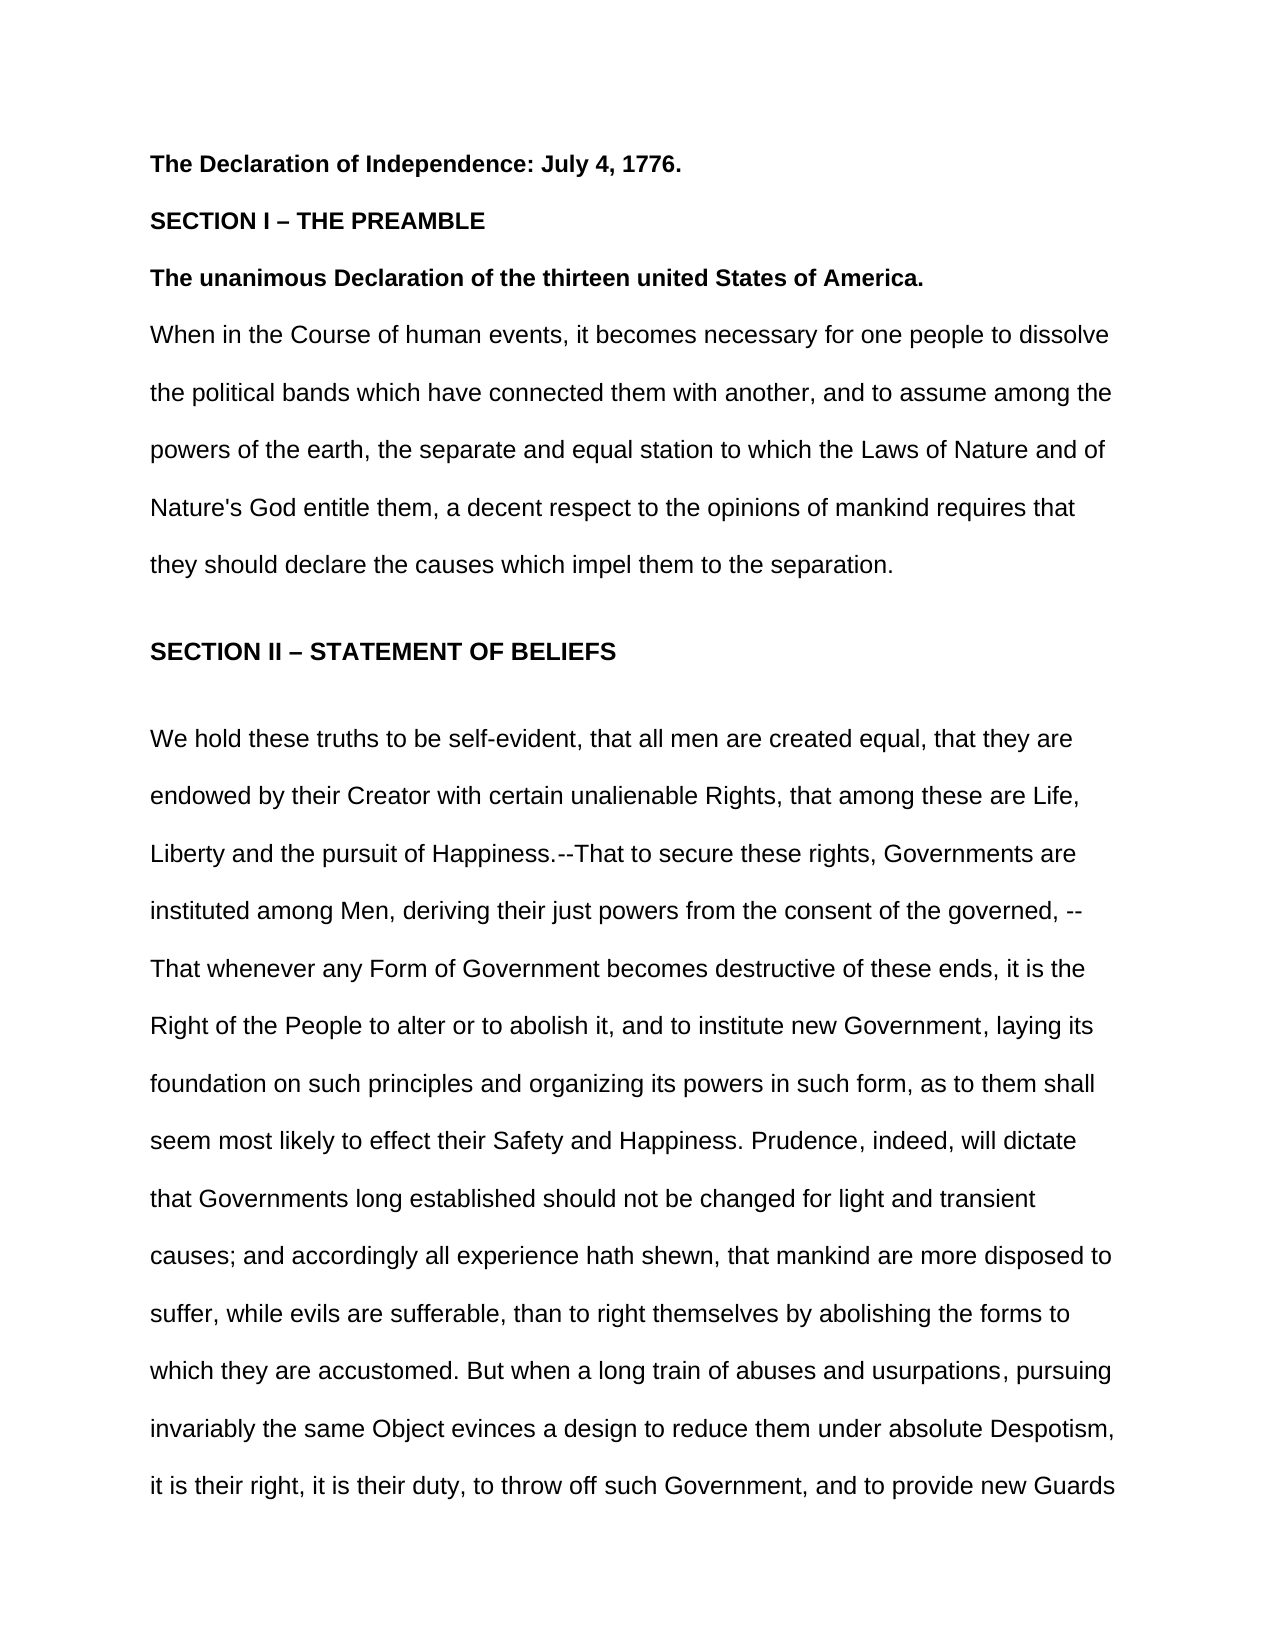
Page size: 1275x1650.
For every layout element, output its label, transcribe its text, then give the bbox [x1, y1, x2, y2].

subtitle The unanimous Declaration of the thirteen united States of . [150, 263, 1125, 291]
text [150, 724, 1125, 1500]
subtitle The Declaration of : July 4, 1776. [150, 150, 1125, 178]
text SECTION II – STATEMENT OF BELIEFS [150, 637, 1125, 666]
subtitle SECTION I – THE PREAMBLE [150, 207, 1125, 234]
text When in the Course of human events, it becomes necessary for one people to dissolve the political bands which have connected them with another, and to assume among the powers of the earth, the separate and equal station to which the Laws of Nature and of Nature's God entitle them, a decent respect to the opinions of mankind requires that they should declare the causes which impel them to the separation. [150, 320, 1125, 579]
